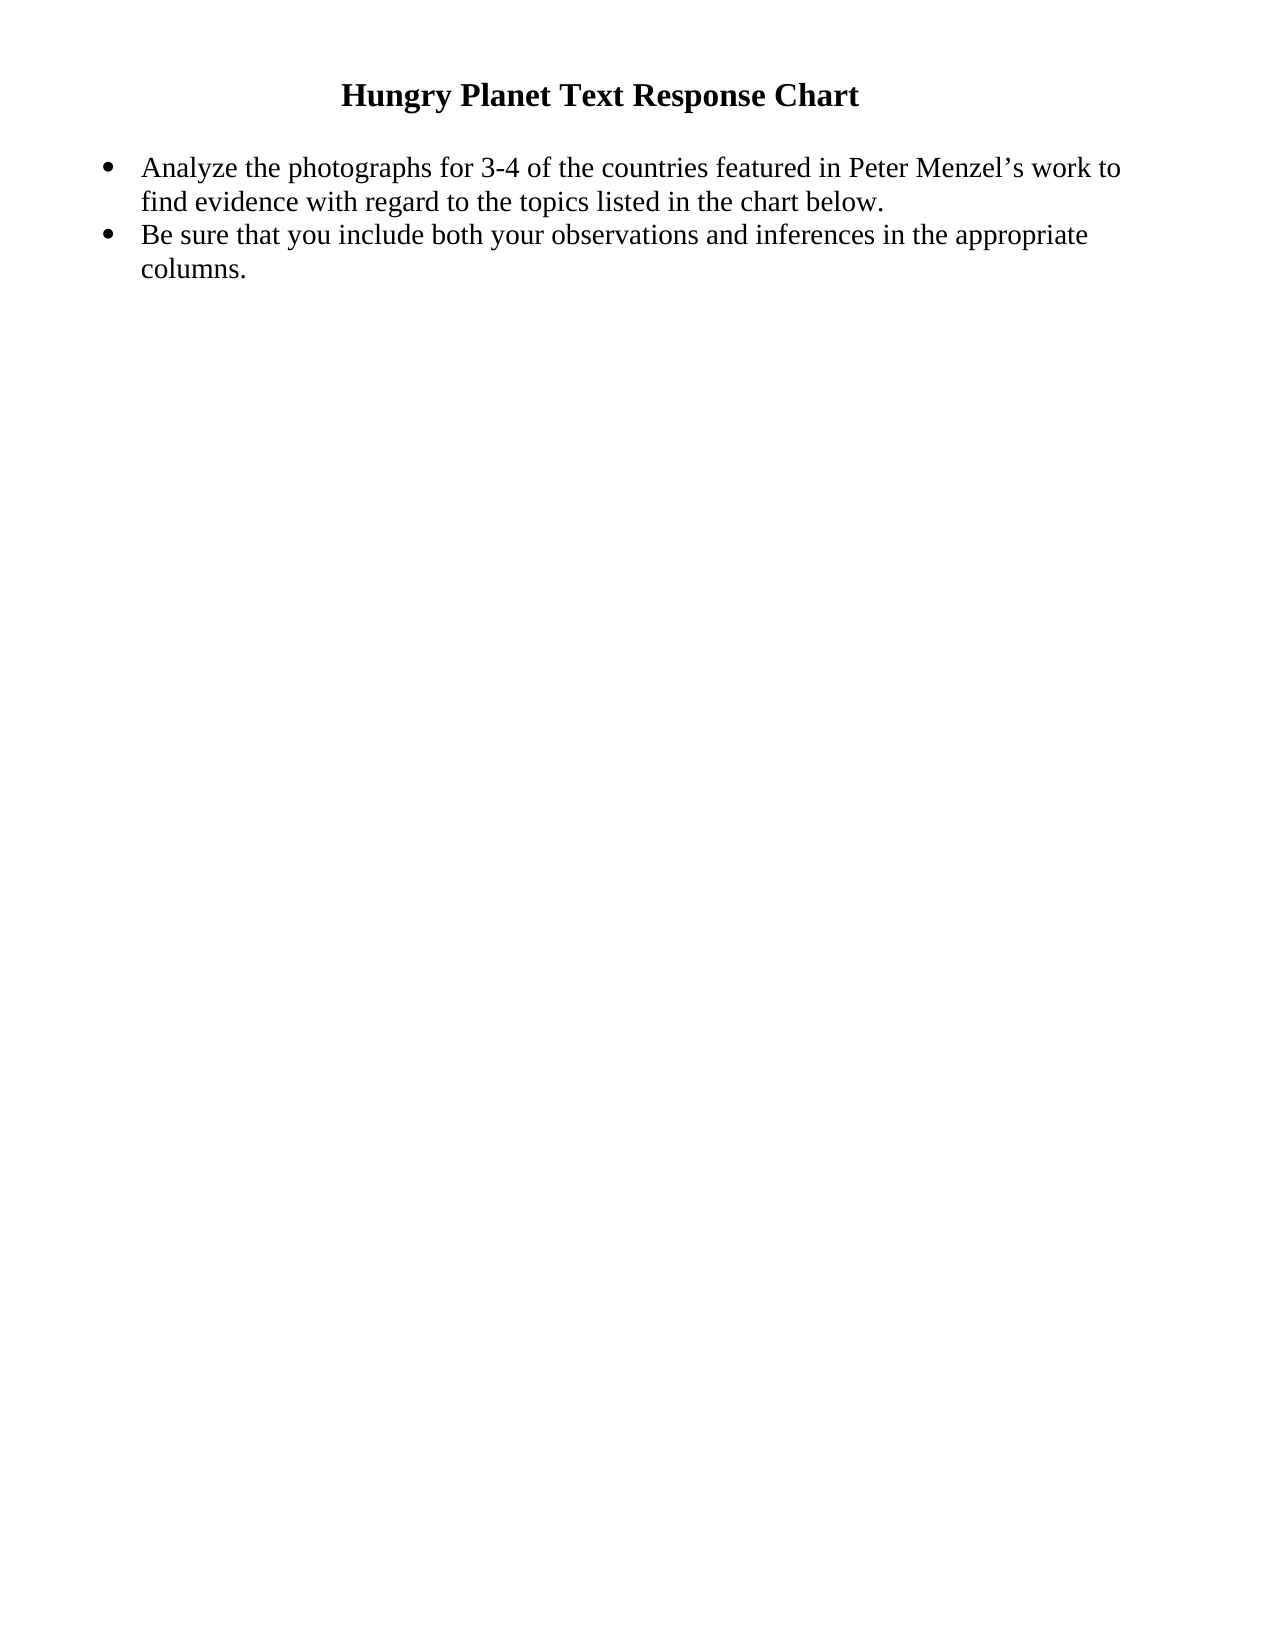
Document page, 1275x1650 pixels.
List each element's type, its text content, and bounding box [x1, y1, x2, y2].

list Analyze the photographs for 3-4 of the countries featured in Peter Menzel’s work to find evidence with regard to the topics listed in the chart below. [103, 150, 1134, 217]
list Be sure that you include both your observations and inferences in the appropriate columns. [103, 217, 1134, 284]
